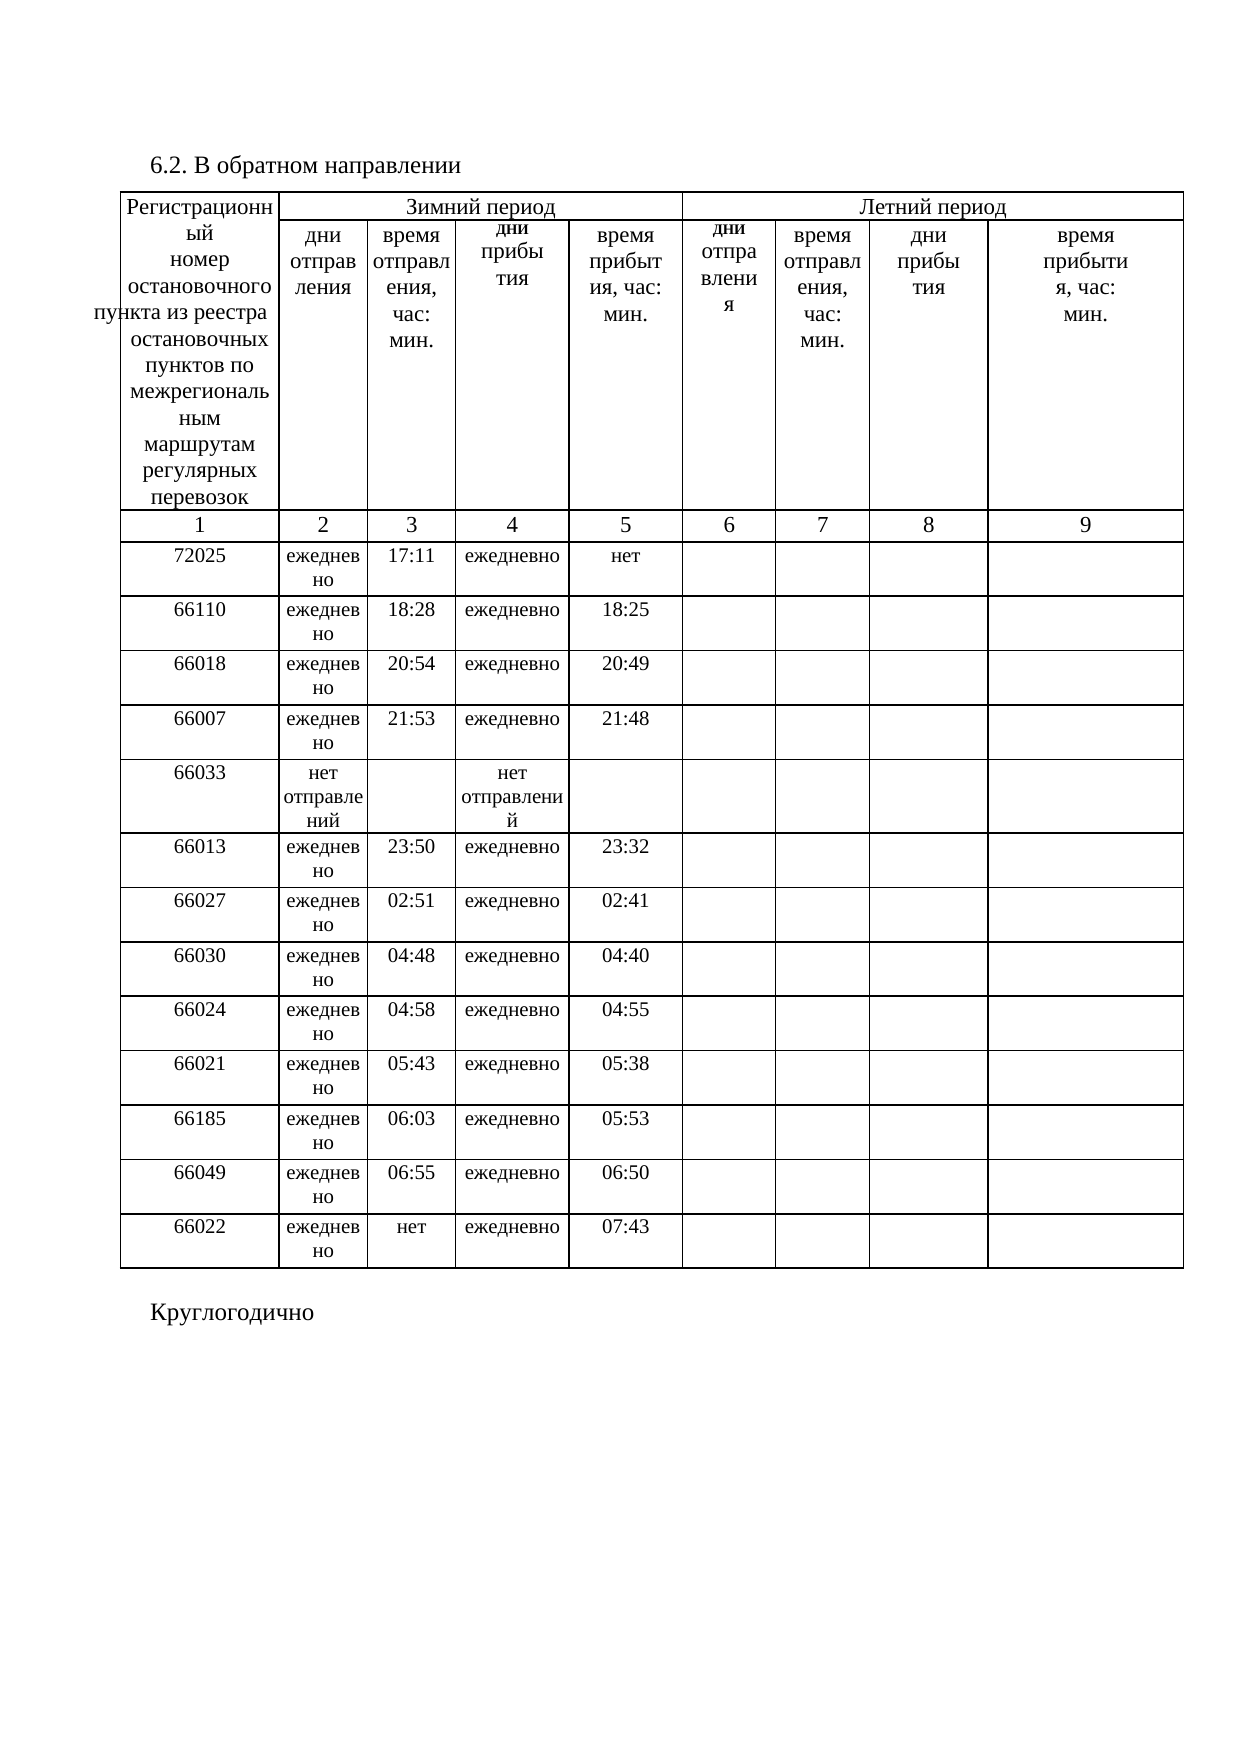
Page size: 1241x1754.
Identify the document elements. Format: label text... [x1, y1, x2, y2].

table_cell 72025 [121, 543, 278, 595]
table_cell ежедневно [456, 1106, 568, 1158]
table_cell 04:55 [570, 997, 682, 1050]
table_cell [870, 597, 987, 650]
table_cell нет [570, 543, 682, 595]
table_cell 5 [570, 511, 682, 541]
table_cell ежедневно [456, 834, 568, 887]
table_cell 07:43 [570, 1215, 682, 1267]
table_cell [683, 888, 775, 941]
table_cell ежедневно [456, 543, 568, 595]
table_cell 66007 [121, 706, 278, 758]
table_cell 66033 [121, 760, 278, 832]
table_cell [776, 1215, 869, 1267]
table_cell 66027 [121, 888, 278, 941]
table_cell 02:51 [368, 888, 455, 941]
table_header Регистрационный номер остановочного пункта из реестра остановочных пунктов по межрегиональным маршрутам регулярных перевозок [121, 193, 278, 509]
table_cell [683, 1106, 775, 1158]
table_cell нет отправлений [456, 760, 568, 832]
table_cell 05:53 [570, 1106, 682, 1158]
table_cell [989, 834, 1183, 887]
table_cell [776, 1051, 869, 1104]
table_cell ежедневно [280, 651, 367, 704]
table_cell [570, 760, 682, 832]
table_cell дни отправ ления [280, 221, 367, 509]
table_cell [989, 760, 1183, 832]
table_header Летний период [683, 193, 1183, 219]
table_cell [870, 943, 987, 995]
table_cell 66049 [121, 1160, 278, 1213]
table_cell 66021 [121, 1051, 278, 1104]
table_cell [683, 543, 775, 595]
table_cell 20:49 [570, 651, 682, 704]
table_cell [870, 1160, 987, 1213]
table_cell ежедневно [280, 834, 367, 887]
table_cell ежедневно [456, 651, 568, 704]
table_cell время прибыти я, час: мин. [989, 221, 1183, 509]
table_cell [989, 943, 1183, 995]
table_cell 21:53 [368, 706, 455, 758]
table_cell время отправл ения, час: мин. [368, 221, 455, 509]
table_cell 18:25 [570, 597, 682, 650]
table_cell 66018 [121, 651, 278, 704]
table_cell 17:11 [368, 543, 455, 595]
table_cell 8 [870, 511, 987, 541]
table_cell [989, 1051, 1183, 1104]
table_cell ежедневно [280, 543, 367, 595]
table_cell 66185 [121, 1106, 278, 1158]
table_cell время отправл ения, час: мин. [776, 221, 869, 509]
table_cell [870, 834, 987, 887]
table_cell [989, 651, 1183, 704]
table_cell 06:55 [368, 1160, 455, 1213]
table_cell время прибыт ия, час: мин. [570, 221, 682, 509]
table_cell [368, 760, 455, 832]
table_cell [870, 997, 987, 1050]
table_cell 06:03 [368, 1106, 455, 1158]
table_cell 2 [280, 511, 367, 541]
table_cell 23:50 [368, 834, 455, 887]
table_cell дни прибы тия [870, 221, 987, 509]
table_cell 6 [683, 511, 775, 541]
table_cell [683, 1215, 775, 1267]
table_cell ежедневно [280, 997, 367, 1050]
table_cell нет [368, 1215, 455, 1267]
table_cell ежедневно [280, 1160, 367, 1213]
table_cell [683, 706, 775, 758]
table_cell 05:43 [368, 1051, 455, 1104]
table_cell ежедневно [280, 1106, 367, 1158]
table_cell [870, 651, 987, 704]
table_cell ежедневно [456, 597, 568, 650]
table_cell ежедневно [280, 1215, 367, 1267]
table_cell [776, 597, 869, 650]
table_cell 66024 [121, 997, 278, 1050]
table_cell [683, 943, 775, 995]
table_cell [989, 888, 1183, 941]
table_cell 1 [121, 511, 278, 541]
table_cell ежедневно [456, 1160, 568, 1213]
table_cell 23:32 [570, 834, 682, 887]
table_cell ежедневно [456, 1051, 568, 1104]
table_cell ежедневно [280, 943, 367, 995]
table_cell [870, 1215, 987, 1267]
table_cell 06:50 [570, 1160, 682, 1213]
table_cell [989, 1160, 1183, 1213]
table_cell [776, 1106, 869, 1158]
table_cell ежедневно [280, 706, 367, 758]
table_cell [683, 834, 775, 887]
table_cell [870, 1051, 987, 1104]
table_cell 18:28 [368, 597, 455, 650]
table_cell ежедневно [280, 1051, 367, 1104]
table_cell [989, 543, 1183, 595]
table_cell [683, 651, 775, 704]
table_cell 66110 [121, 597, 278, 650]
table_header Зимний период [280, 193, 682, 219]
table_cell [989, 597, 1183, 650]
table_cell [776, 997, 869, 1050]
table_cell [989, 706, 1183, 758]
table_cell ежедневно [456, 888, 568, 941]
table_cell 66013 [121, 834, 278, 887]
table_cell [870, 1106, 987, 1158]
table_cell [683, 597, 775, 650]
table_cell 9 [989, 511, 1183, 541]
table_cell [776, 543, 869, 595]
table_cell 66030 [121, 943, 278, 995]
table_cell [776, 1160, 869, 1213]
table_cell [870, 760, 987, 832]
table_cell [776, 651, 869, 704]
table_cell [989, 1215, 1183, 1267]
table_cell ежедневно [456, 943, 568, 995]
table_cell ДНИ прибы тия [456, 221, 568, 509]
table_cell [776, 943, 869, 995]
table_cell 20:54 [368, 651, 455, 704]
table_cell [683, 1051, 775, 1104]
table_cell [870, 706, 987, 758]
table_cell [870, 888, 987, 941]
table_cell [989, 1106, 1183, 1158]
table_cell ежедневно [280, 597, 367, 650]
table_cell ежедневно [456, 706, 568, 758]
table_cell нет отправлений [280, 760, 367, 832]
table_cell 7 [776, 511, 869, 541]
text 6.2. В обратном направлении [150, 150, 1090, 179]
table_cell 05:38 [570, 1051, 682, 1104]
table_cell ежедневно [456, 1215, 568, 1267]
table_cell [776, 760, 869, 832]
table_cell 21:48 [570, 706, 682, 758]
table_cell [683, 1160, 775, 1213]
table_cell 3 [368, 511, 455, 541]
table_cell ежедневно [280, 888, 367, 941]
table_cell [683, 760, 775, 832]
text Круглогодично [150, 1297, 1090, 1326]
table_cell ДНИ отпра влени я [683, 221, 775, 509]
table_cell [683, 997, 775, 1050]
table_cell ежедневно [456, 997, 568, 1050]
table_cell 04:58 [368, 997, 455, 1050]
table_cell 66022 [121, 1215, 278, 1267]
table_cell 4 [456, 511, 568, 541]
table_cell [989, 997, 1183, 1050]
table_cell [776, 888, 869, 941]
table_cell [776, 834, 869, 887]
table_cell 04:40 [570, 943, 682, 995]
table_cell [776, 706, 869, 758]
table_cell 02:41 [570, 888, 682, 941]
table_cell [870, 543, 987, 595]
table_cell 04:48 [368, 943, 455, 995]
